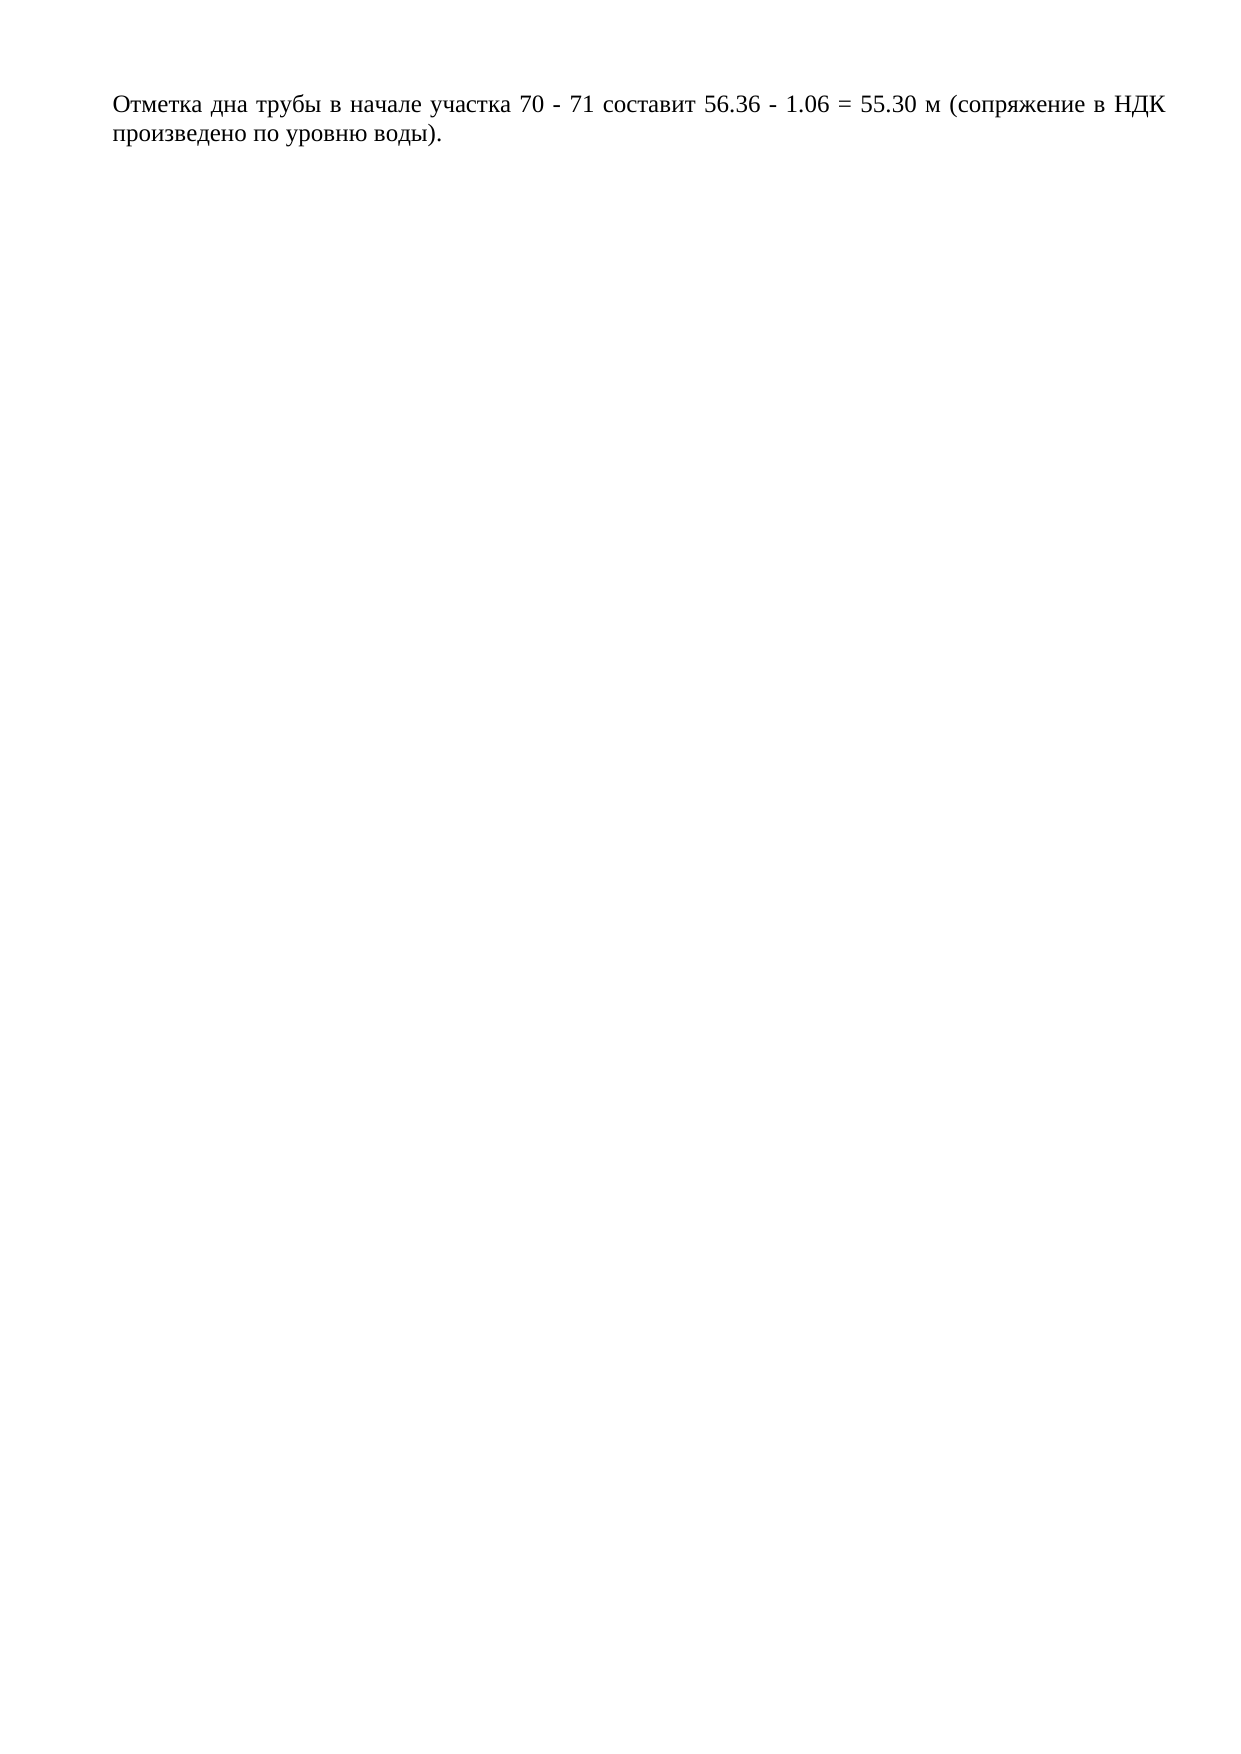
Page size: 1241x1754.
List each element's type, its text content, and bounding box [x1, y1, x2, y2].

text Отметка дна трубы в начале участка 70 - 71 составит 56.36 - 1.06 = 55.30 м (сопряжение в НДК произведено по уровню воды). [112, 89, 1166, 147]
